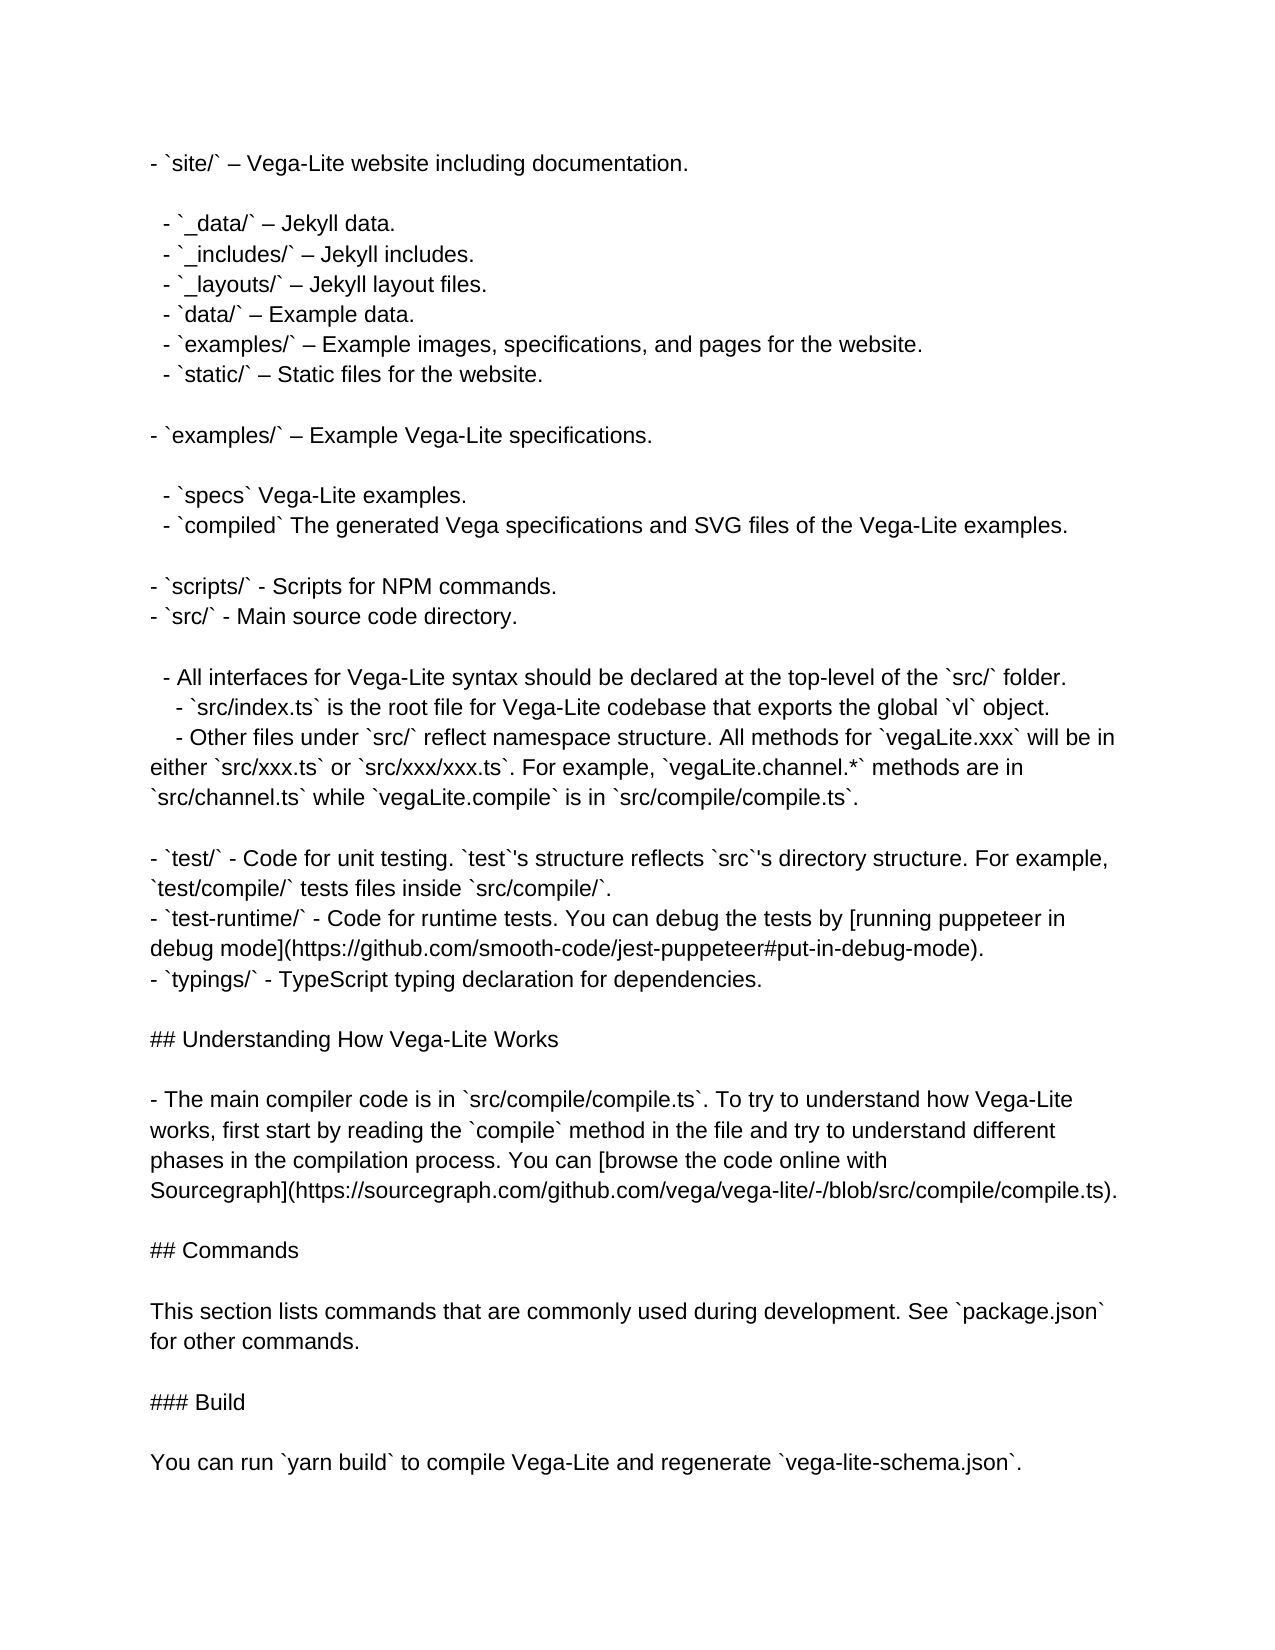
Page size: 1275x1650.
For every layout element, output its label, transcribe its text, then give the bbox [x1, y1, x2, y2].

text - `_layouts/` – Jekyll layout files. [150, 271, 1125, 297]
text - `src/` - Main source code directory. [150, 603, 1125, 629]
text - `_includes/` – Jekyll includes. [150, 241, 1125, 267]
text - `compiled` The generated Vega specifications and SVG files of the Vega-Lite examples. [150, 512, 1125, 539]
text This section lists commands that are commonly used during development. See `package.json` for other commands. [150, 1298, 1125, 1354]
text - `scripts/` - Scripts for NPM commands. [150, 573, 1125, 599]
text - `data/` – Example data. [150, 301, 1125, 327]
text - `test-runtime/` - Code for runtime tests. You can debug the tests by [running puppeteer in debug mode](https://github.com/smooth-code/jest-puppeteer#put-in-debug-mode). [150, 905, 1125, 962]
text You can run `yarn build` to compile Vega-Lite and regenerate `vega-lite-schema.json`. [150, 1449, 1125, 1475]
text - `test/` - Code for unit testing. `test`'s structure reflects `src`'s directory structure. For example, `test/compile/` tests files inside `src/compile/`. [150, 845, 1125, 901]
text ### Build [150, 1388, 1125, 1415]
text - All interfaces for Vega-Lite syntax should be declared at the top-level of the `src/` folder. [150, 663, 1125, 690]
text - `site/` – Vega-Lite website including documentation. [150, 150, 1125, 176]
text - `_data/` – Jekyll data. [150, 210, 1125, 237]
text - `specs` Vega-Lite examples. [150, 482, 1125, 509]
text - `src/index.ts` is the root file for Vega-Lite codebase that exports the global `vl` object. [150, 694, 1125, 720]
text ## Commands [150, 1237, 1125, 1264]
text - Other files under `src/` reflect namespace structure. All methods for `vegaLite.xxx` will be in either `src/xxx.ts` or `src/xxx/xxx.ts`. For example, `vegaLite.channel.*` methods are in `src/channel.ts` while `vegaLite.compile` is in `src/compile/compile.ts`. [150, 724, 1125, 811]
text - The main compiler code is in `src/compile/compile.ts`. To try to understand how Vega-Lite works, first start by reading the `compile` method in the file and try to understand different phases in the compilation process. You can [browse the code online with Sourcegraph](https://sourcegraph.com/github.com/vega/vega-lite/-/blob/src/compile/compile.ts). [150, 1086, 1125, 1203]
text ## Understanding How Vega-Lite Works [150, 1026, 1125, 1052]
text - `examples/` – Example Vega-Lite specifications. [150, 422, 1125, 448]
text - `typings/` - TypeScript typing declaration for dependencies. [150, 966, 1125, 992]
text - `static/` – Static files for the website. [150, 361, 1125, 388]
text - `examples/` – Example images, specifications, and pages for the website. [150, 331, 1125, 358]
